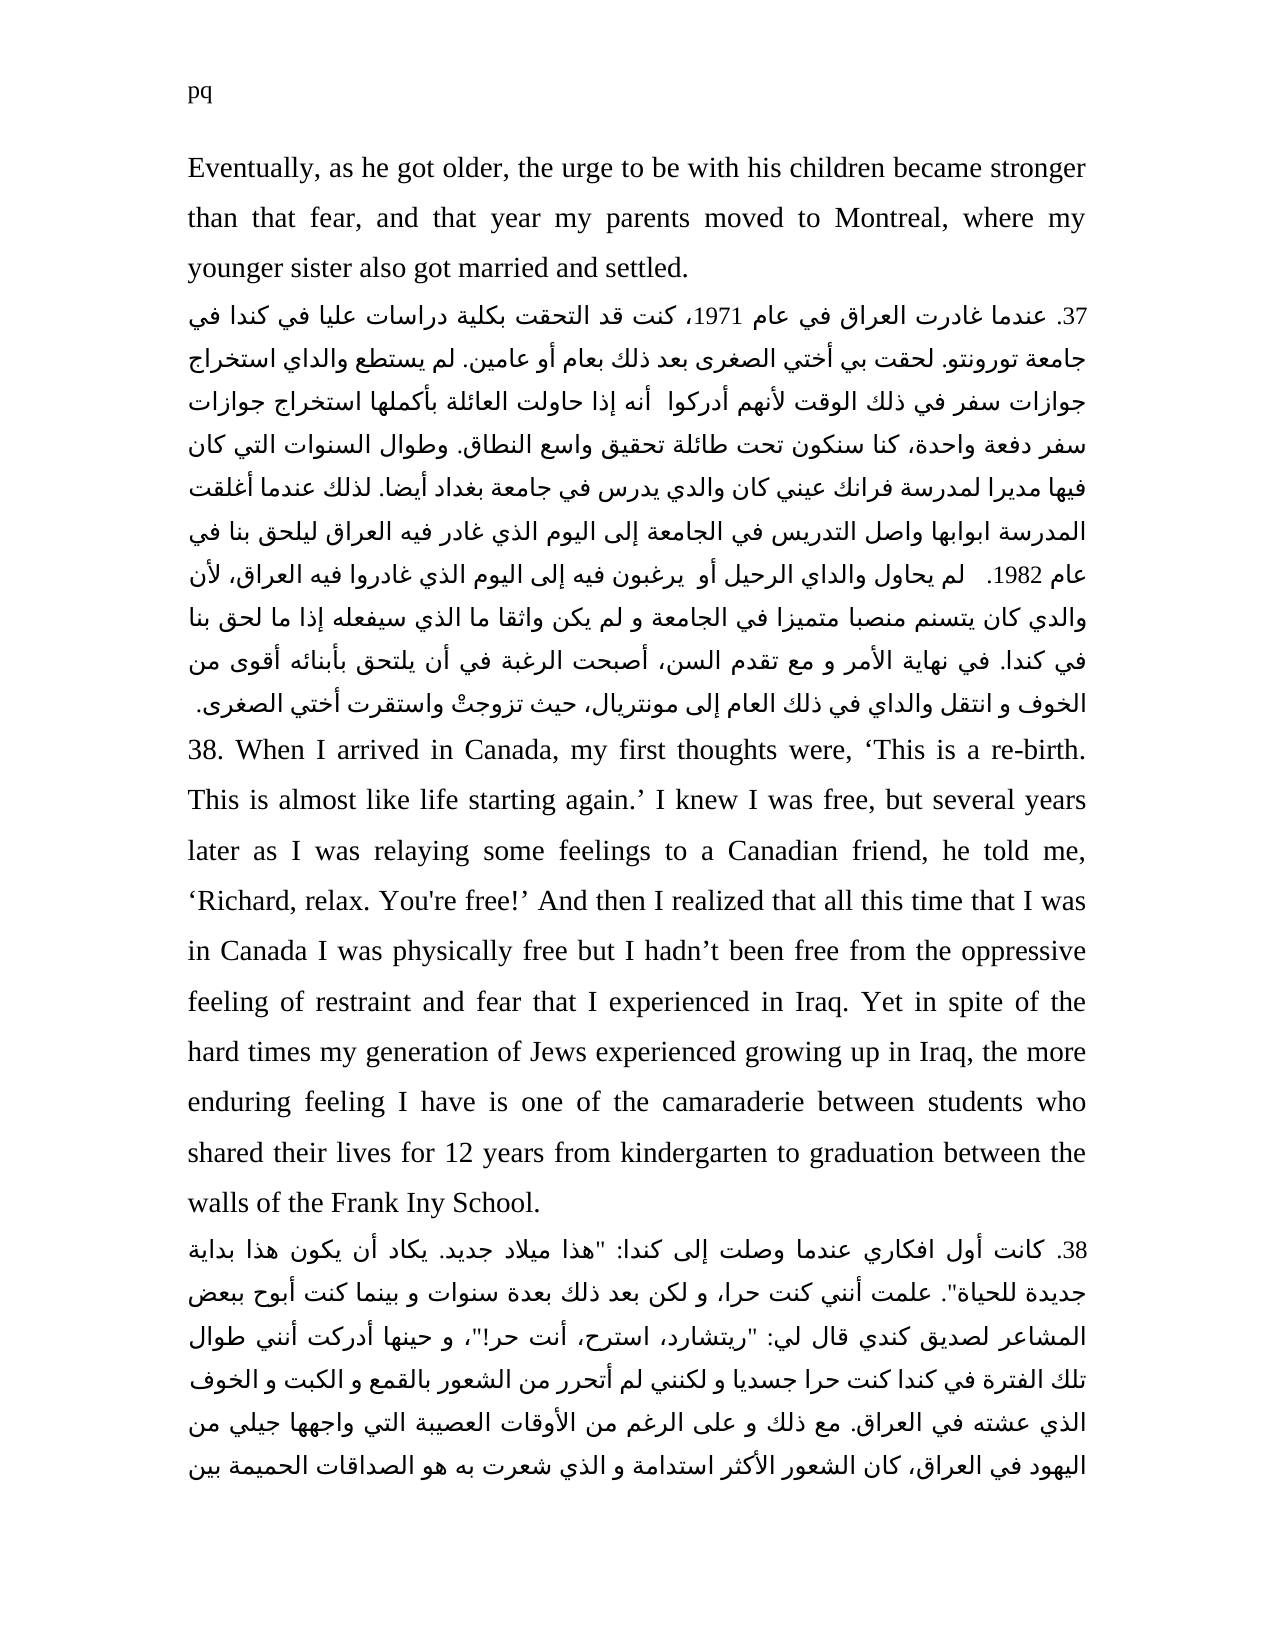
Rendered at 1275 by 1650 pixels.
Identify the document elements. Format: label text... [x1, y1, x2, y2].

text 37. عندما غادرت العراق في عام 1971، كنت قد التحقت بكلية دراسات عليا في كندا في جامعة تورونتو. لحقت بي أختي الصغرى بعد ذلك بعام أو عامين. لم يستطع والداي استخراج جوازات سفر في ذلك الوقت لأنهم أدركوا أنه إذا حاولت العائلة بأكملها استخراج جوازات سفر دفعة واحدة، كنا سنكون تحت طائلة تحقيق واسع النطاق. وطوال السنوات التي كان فيها مديرا لمدرسة فرانك عيني كان والدي يدرس في جامعة بغداد أيضا. لذلك عندما أغلقت المدرسة ابوابها واصل التدريس في الجامعة إلى اليوم الذي غادر فيه العراق ليلحق بنا في عام 1982. لم يحاول والداي الرحيل أو يرغبون فيه إلى اليوم الذي غادروا فيه العراق، لأن والدي كان يتسنم منصبا متميزا في الجامعة و لم يكن واثقا ما الذي سيفعله إذا ما لحق بنا في كندا. في نهاية الأمر و مع تقدم السن، أصبحت الرغبة في أن يلتحق بأبنائه أقوى من الخوف و انتقل والداي في ذلك العام إلى مونتريال، حيث تزوجتْ واستقرت أختي الصغرى. [187, 301, 1087, 718]
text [187, 1235, 1087, 1480]
text 38. When I arrived in Canada, my first thoughts were, ‘This is a re-birth. This is almost like life starting again.’ I knew I was free, but several years later as I was relaying some feelings to a Canadian friend, he told me, ‘Richard, relax. You're free!’ And then I realized that all this time that I was in Canada I was physically free but I hadn’t been free from the oppressive feeling of restraint and fear that I experienced in Iraq. Yet in spite of the hard times my generation of Jews experienced growing up in Iraq, the more enduring feeling I have is one of the camaraderie between students who shared their lives for 12 years from kindergarten to graduation between the walls of the Frank Iny School. [187, 732, 1087, 1218]
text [187, 150, 1087, 284]
